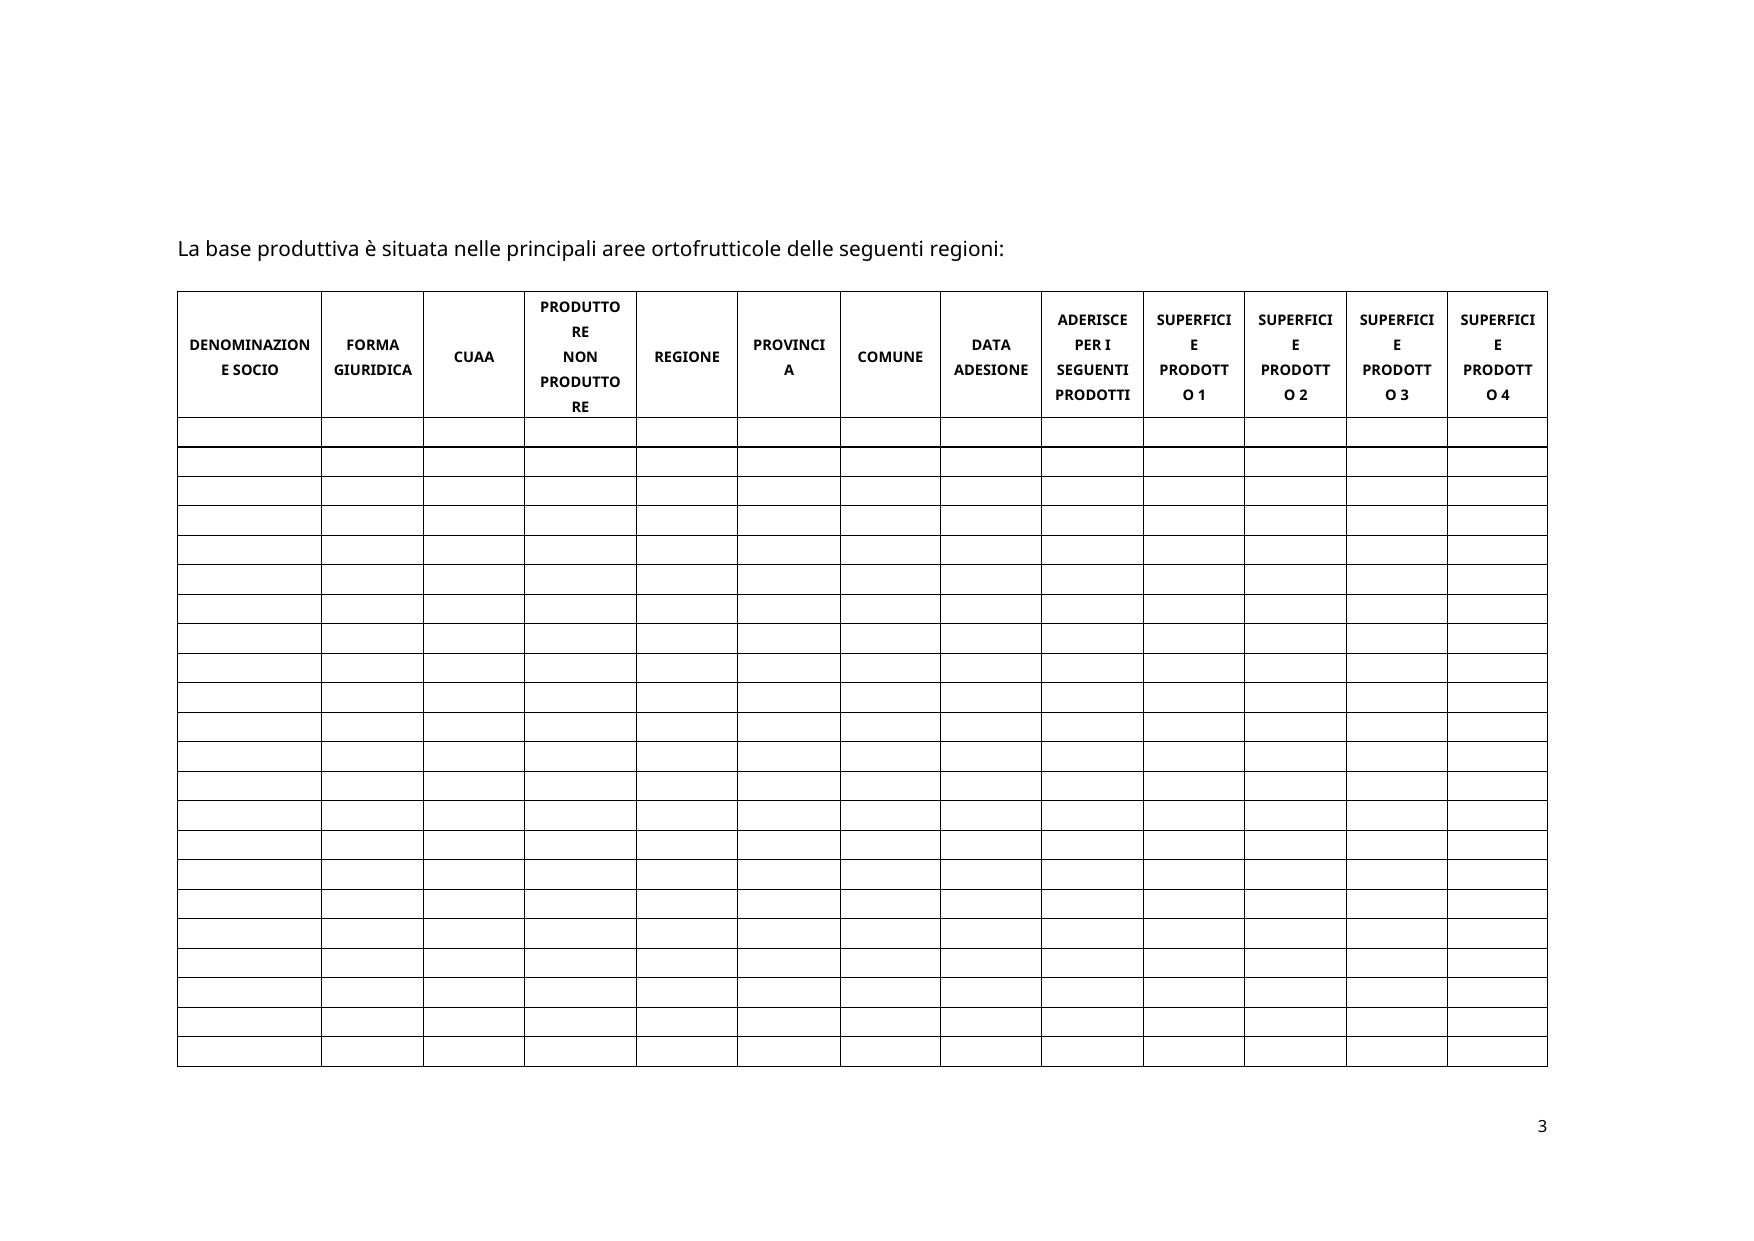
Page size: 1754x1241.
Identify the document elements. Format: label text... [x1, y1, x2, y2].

table_cell [1347, 831, 1447, 859]
table_cell [1347, 448, 1447, 476]
table_cell [1144, 683, 1244, 712]
table_cell [178, 536, 321, 564]
table_cell [841, 1008, 940, 1036]
table_cell [1245, 772, 1346, 800]
table_header SUPERFICIE PRODOTTO 4 [1448, 292, 1547, 417]
table_cell [1347, 536, 1447, 564]
table_cell [841, 506, 940, 535]
table_cell [1245, 919, 1346, 948]
table_cell [941, 654, 1041, 682]
table_cell [738, 536, 840, 564]
table_cell [738, 742, 840, 771]
table_cell [1347, 624, 1447, 653]
table_cell [178, 595, 321, 623]
table_cell [841, 536, 940, 564]
table_cell [178, 477, 321, 505]
table_cell [637, 595, 737, 623]
table_cell [178, 506, 321, 535]
table_cell [424, 860, 524, 889]
table_cell [1347, 860, 1447, 889]
table_cell [941, 477, 1041, 505]
table_cell [637, 831, 737, 859]
table_cell [178, 683, 321, 712]
table_cell [941, 742, 1041, 771]
table_cell [738, 890, 840, 918]
table_cell [841, 831, 940, 859]
table_cell [941, 536, 1041, 564]
table_cell [1347, 1037, 1447, 1066]
table_cell [1042, 683, 1143, 712]
table_cell [1042, 713, 1143, 741]
table_cell [525, 1037, 636, 1066]
table_cell [1347, 801, 1447, 830]
table_cell [178, 978, 321, 1007]
table_cell [637, 624, 737, 653]
table_cell [322, 506, 423, 535]
table_cell [1042, 978, 1143, 1007]
table_cell [525, 448, 636, 476]
table_cell [841, 1037, 940, 1066]
table_cell [1245, 506, 1346, 535]
table_cell [738, 418, 840, 446]
table_cell [637, 949, 737, 977]
table_cell [1245, 831, 1346, 859]
table_cell [841, 772, 940, 800]
table_cell [525, 654, 636, 682]
table_cell [841, 713, 940, 741]
table_cell [1245, 683, 1346, 712]
table_cell [1448, 595, 1547, 623]
table_cell [525, 565, 636, 594]
table_cell [322, 860, 423, 889]
table_cell [178, 713, 321, 741]
table_cell [525, 713, 636, 741]
table_cell [1347, 713, 1447, 741]
table_cell [1144, 654, 1244, 682]
table_cell [738, 1037, 840, 1066]
table_cell [322, 978, 423, 1007]
table_cell [1448, 536, 1547, 564]
table_cell [1448, 1037, 1547, 1066]
table_cell [637, 506, 737, 535]
table_cell [841, 890, 940, 918]
table_header DATA ADESIONE [941, 292, 1041, 417]
table_cell [1144, 890, 1244, 918]
table_cell [1347, 477, 1447, 505]
table_cell [1448, 919, 1547, 948]
table_cell [1042, 536, 1143, 564]
table_cell [841, 742, 940, 771]
table_cell [841, 654, 940, 682]
table_cell [322, 536, 423, 564]
table_cell [1245, 448, 1346, 476]
table_header SUPERFICIE PRODOTTO 1 [1144, 292, 1244, 417]
table_cell [525, 1008, 636, 1036]
table_cell [322, 772, 423, 800]
table_cell [1347, 683, 1447, 712]
table_cell [1144, 624, 1244, 653]
table_cell [322, 477, 423, 505]
table_cell [738, 683, 840, 712]
table_cell [1448, 949, 1547, 977]
table_cell [424, 536, 524, 564]
table_cell [178, 1008, 321, 1036]
table_cell [178, 890, 321, 918]
table_cell [1042, 595, 1143, 623]
table_cell [322, 1037, 423, 1066]
table_cell [1448, 831, 1547, 859]
table_cell [178, 949, 321, 977]
table_cell [941, 595, 1041, 623]
table_cell [1144, 477, 1244, 505]
table_cell [941, 978, 1041, 1007]
table_cell [841, 860, 940, 889]
table_cell [322, 448, 423, 476]
table_cell [424, 654, 524, 682]
table_cell [1448, 418, 1547, 446]
table_cell [637, 683, 737, 712]
table_cell [841, 919, 940, 948]
table_cell [525, 477, 636, 505]
table_cell [1144, 801, 1244, 830]
table_cell [525, 919, 636, 948]
table_cell [1347, 949, 1447, 977]
table_cell [941, 772, 1041, 800]
table_cell [178, 448, 321, 476]
table_cell [525, 418, 636, 446]
table_cell [841, 683, 940, 712]
table_cell [1347, 654, 1447, 682]
table_cell [1042, 860, 1143, 889]
table_cell [1347, 742, 1447, 771]
table_cell [1245, 949, 1346, 977]
table_cell [1042, 1008, 1143, 1036]
table_cell [637, 890, 737, 918]
table_cell [1245, 654, 1346, 682]
table_cell [424, 418, 524, 446]
table_cell [941, 448, 1041, 476]
table_cell [738, 1008, 840, 1036]
table_cell [1347, 595, 1447, 623]
table_cell [941, 683, 1041, 712]
table_cell [1042, 890, 1143, 918]
table_cell [1245, 595, 1346, 623]
table_header SUPERFICIE PRODOTTO 2 [1245, 292, 1346, 417]
table_cell [1042, 654, 1143, 682]
table_cell [424, 949, 524, 977]
table_cell [1042, 448, 1143, 476]
table_cell [178, 565, 321, 594]
table_cell [637, 536, 737, 564]
table_cell [178, 801, 321, 830]
table_cell [525, 772, 636, 800]
table_header CUAA [424, 292, 524, 417]
table_cell [637, 1037, 737, 1066]
table_cell [322, 801, 423, 830]
table_cell [1347, 919, 1447, 948]
table_cell [1042, 477, 1143, 505]
table_cell [1042, 919, 1143, 948]
table_cell [424, 890, 524, 918]
table_cell [178, 772, 321, 800]
table_cell [841, 624, 940, 653]
table_cell [1042, 418, 1143, 446]
table_cell [941, 713, 1041, 741]
table_header SUPERFICIE PRODOTTO 3 [1347, 292, 1447, 417]
table_cell [322, 919, 423, 948]
table_cell [941, 565, 1041, 594]
table_cell [941, 919, 1041, 948]
table_cell [1448, 506, 1547, 535]
table_cell [1347, 978, 1447, 1007]
table_cell [1448, 477, 1547, 505]
table_cell [1144, 831, 1244, 859]
table_cell [1042, 742, 1143, 771]
table_cell [1144, 742, 1244, 771]
table_cell [1042, 506, 1143, 535]
table_cell [1245, 1037, 1346, 1066]
table_cell [424, 978, 524, 1007]
table_cell [1144, 418, 1244, 446]
table_cell [1144, 1037, 1244, 1066]
table_cell [738, 801, 840, 830]
table_cell [1448, 624, 1547, 653]
table_cell [178, 860, 321, 889]
table_cell [424, 1037, 524, 1066]
table_cell [941, 624, 1041, 653]
table_cell [322, 654, 423, 682]
table_cell [322, 949, 423, 977]
table_cell [738, 624, 840, 653]
table_cell [941, 1008, 1041, 1036]
table_cell [1144, 565, 1244, 594]
table_cell [941, 890, 1041, 918]
table_cell [637, 801, 737, 830]
table_cell [1042, 801, 1143, 830]
table_cell [738, 978, 840, 1007]
table_cell [841, 477, 940, 505]
table_cell [178, 831, 321, 859]
table_cell [941, 418, 1041, 446]
table_cell [841, 448, 940, 476]
table_cell [424, 772, 524, 800]
table_cell [1042, 1037, 1143, 1066]
table_cell [1245, 742, 1346, 771]
table_cell [1144, 536, 1244, 564]
table_cell [637, 1008, 737, 1036]
table_cell [1448, 1008, 1547, 1036]
table_cell [637, 654, 737, 682]
table_cell [424, 919, 524, 948]
table_cell [322, 418, 423, 446]
table_cell [1245, 536, 1346, 564]
table_cell [525, 978, 636, 1007]
table_cell [525, 860, 636, 889]
table_cell [322, 890, 423, 918]
table_cell [637, 742, 737, 771]
table_header DENOMINAZIONE SOCIO [178, 292, 321, 417]
table_cell [738, 831, 840, 859]
table_cell [1347, 565, 1447, 594]
table_cell [941, 949, 1041, 977]
table_cell [1347, 890, 1447, 918]
table_cell [424, 713, 524, 741]
table_cell [1448, 713, 1547, 741]
table_cell [322, 565, 423, 594]
table_cell [1448, 742, 1547, 771]
table_cell [525, 624, 636, 653]
table_cell [637, 418, 737, 446]
table_cell [1144, 949, 1244, 977]
table_cell [738, 713, 840, 741]
text La base produttiva è situata nelle principali aree ortofrutticole delle seguenti regioni: [177, 234, 1547, 262]
table_cell [637, 713, 737, 741]
table_cell [1042, 831, 1143, 859]
table_cell [841, 949, 940, 977]
table_cell [738, 477, 840, 505]
table_cell [1245, 565, 1346, 594]
table_cell [178, 654, 321, 682]
table_cell [322, 683, 423, 712]
table_cell [1144, 919, 1244, 948]
table_cell [738, 448, 840, 476]
table_cell [424, 448, 524, 476]
table_cell [424, 831, 524, 859]
table_cell [841, 565, 940, 594]
table_cell [424, 1008, 524, 1036]
table_cell [738, 506, 840, 535]
table_cell [322, 742, 423, 771]
table_cell [424, 477, 524, 505]
table_cell [1144, 772, 1244, 800]
table_cell [1245, 418, 1346, 446]
table_cell [424, 565, 524, 594]
table_cell [738, 654, 840, 682]
table_cell [1347, 1008, 1447, 1036]
table_cell [525, 949, 636, 977]
table_cell [1245, 860, 1346, 889]
table_cell [738, 595, 840, 623]
table_cell [178, 742, 321, 771]
table_cell [1144, 506, 1244, 535]
table_cell [1245, 713, 1346, 741]
table_cell [637, 565, 737, 594]
table_cell [1245, 801, 1346, 830]
table_cell [738, 565, 840, 594]
table_cell [1448, 978, 1547, 1007]
table_cell [424, 506, 524, 535]
table_cell [424, 683, 524, 712]
table_cell [637, 448, 737, 476]
table_cell [1245, 624, 1346, 653]
table_cell [178, 919, 321, 948]
table_cell [525, 801, 636, 830]
table_header REGIONE [637, 292, 737, 417]
table_cell [841, 801, 940, 830]
table_cell [525, 595, 636, 623]
table_cell [1347, 418, 1447, 446]
table_cell [322, 624, 423, 653]
table_cell [1144, 978, 1244, 1007]
table_cell [525, 506, 636, 535]
table_cell [1448, 683, 1547, 712]
table_cell [525, 831, 636, 859]
table_cell [1144, 1008, 1244, 1036]
table_cell [1448, 860, 1547, 889]
table_cell [941, 801, 1041, 830]
table_cell [1448, 772, 1547, 800]
table_cell [178, 624, 321, 653]
table_cell [738, 860, 840, 889]
table_cell [841, 978, 940, 1007]
table_header COMUNE [841, 292, 940, 417]
table_cell [1042, 565, 1143, 594]
table_cell [1448, 801, 1547, 830]
table_cell [1042, 949, 1143, 977]
table_cell [637, 978, 737, 1007]
table_cell [322, 595, 423, 623]
table_cell [841, 595, 940, 623]
table_cell [424, 595, 524, 623]
table_header PROVINCIA [738, 292, 840, 417]
table_cell [1144, 448, 1244, 476]
table_cell [1347, 772, 1447, 800]
table_cell [637, 860, 737, 889]
table_cell [322, 1008, 423, 1036]
table_cell [424, 742, 524, 771]
table_cell [525, 536, 636, 564]
table_cell [1144, 713, 1244, 741]
table_cell [1144, 595, 1244, 623]
table_cell [738, 919, 840, 948]
table_cell [424, 624, 524, 653]
table_cell [525, 890, 636, 918]
table_header ADERISCE PER I SEGUENTI PRODOTTI [1042, 292, 1143, 417]
table_cell [1347, 506, 1447, 535]
table_cell [941, 831, 1041, 859]
table_cell [941, 1037, 1041, 1066]
table_header FORMA GIURIDICA [322, 292, 423, 417]
table_cell [1245, 978, 1346, 1007]
table_cell [178, 1037, 321, 1066]
table_cell [1448, 654, 1547, 682]
table_cell [941, 506, 1041, 535]
table_cell [941, 860, 1041, 889]
table_cell [841, 418, 940, 446]
table_cell [738, 772, 840, 800]
table_cell [1448, 565, 1547, 594]
table_cell [1245, 890, 1346, 918]
table_cell [637, 772, 737, 800]
table_cell [322, 831, 423, 859]
table_header PRODUTTORE NON PRODUTTORE [525, 292, 636, 417]
table_cell [738, 949, 840, 977]
table_cell [424, 801, 524, 830]
table_cell [525, 683, 636, 712]
table_cell [322, 713, 423, 741]
table_cell [1042, 772, 1143, 800]
table_cell [1448, 890, 1547, 918]
table_cell [637, 919, 737, 948]
table_cell [178, 418, 321, 446]
table_cell [637, 477, 737, 505]
table_cell [525, 742, 636, 771]
table_cell [1042, 624, 1143, 653]
table_cell [1448, 448, 1547, 476]
table_cell [1245, 477, 1346, 505]
table_cell [1144, 860, 1244, 889]
table_cell [1245, 1008, 1346, 1036]
